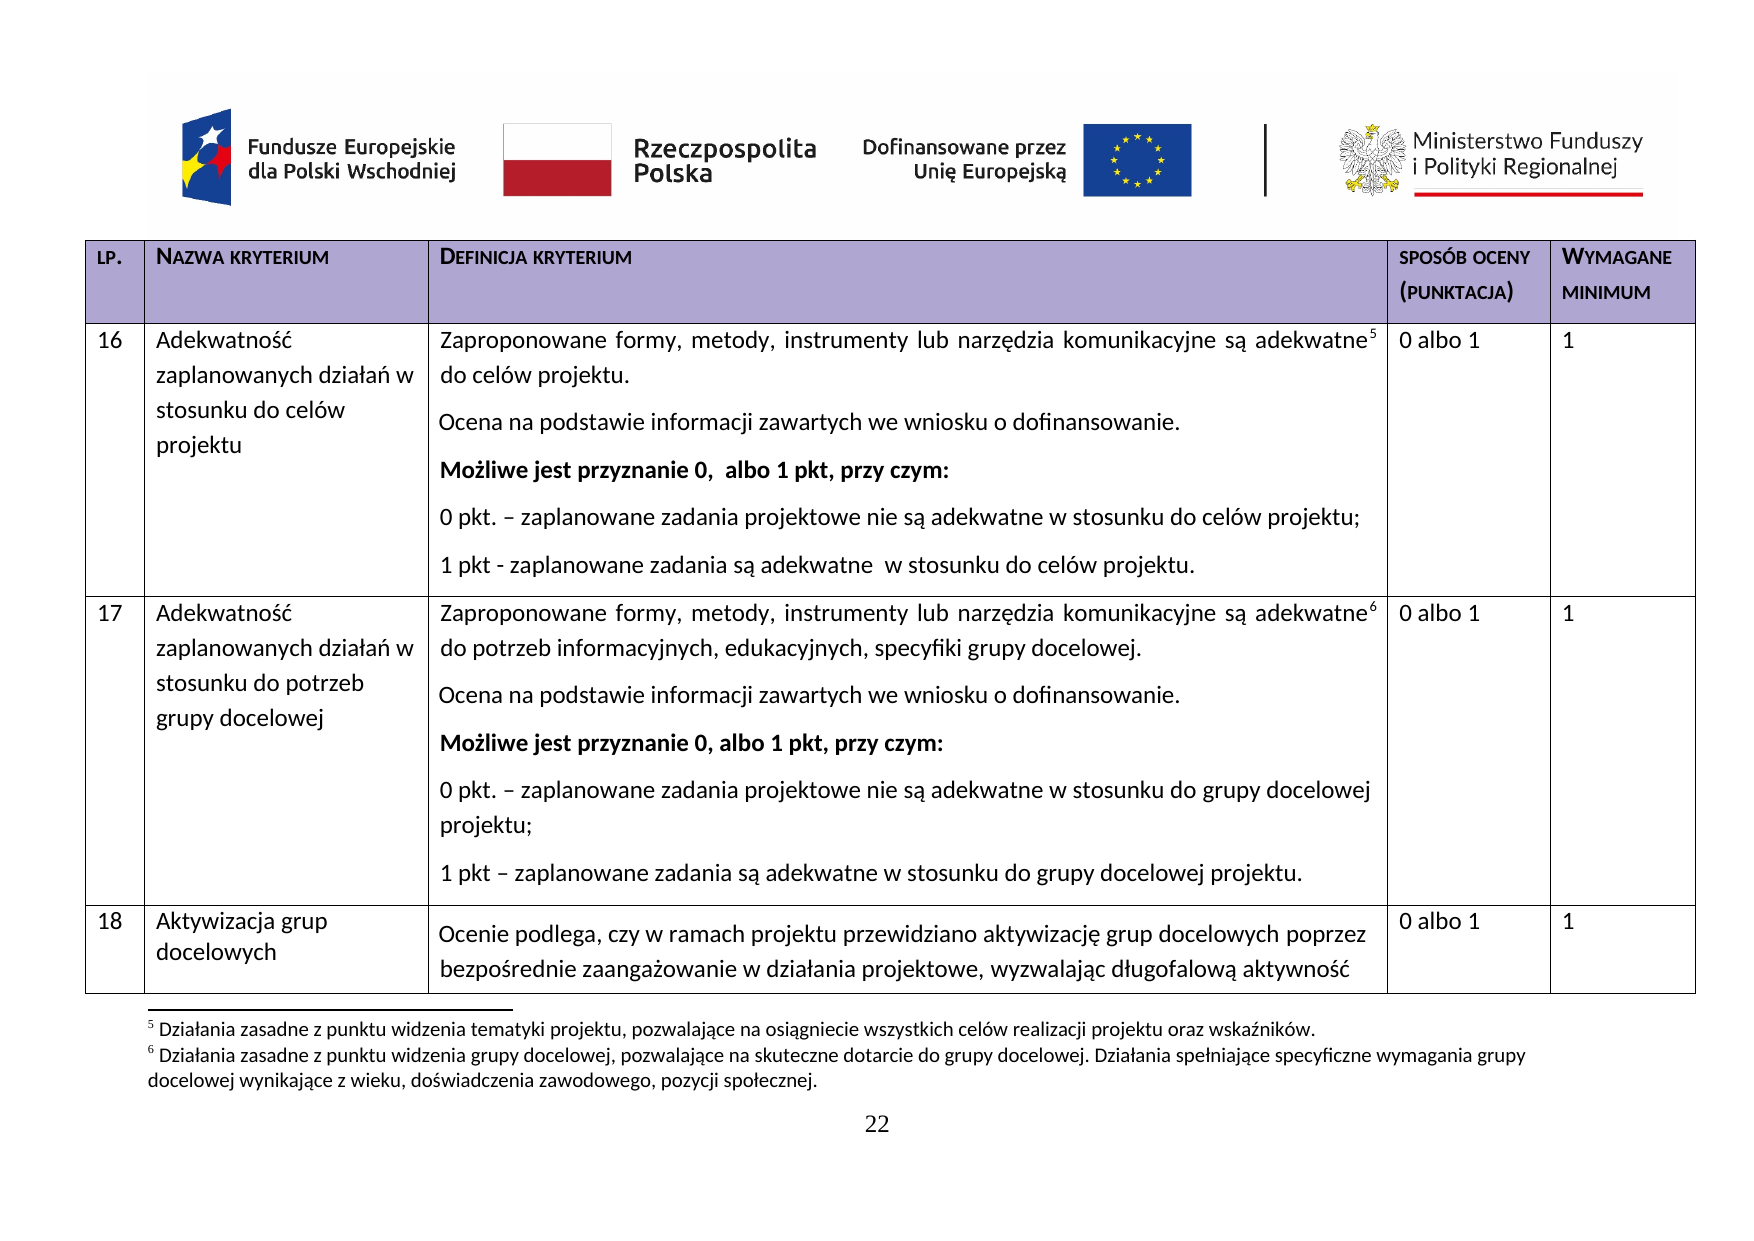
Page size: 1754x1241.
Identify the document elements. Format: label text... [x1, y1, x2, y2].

table_cell 1 [1551, 324, 1695, 596]
table_cell Zaproponowane formy, metody, instrumenty lub narzędzia komunikacyjne są adekwatne do celów projektu. Ocena na podstawie informacji zawartych we wniosku o dofinansowanie. Możliwe jest przyznanie 0, albo 1 pkt, przy czym: 0 pkt. – zaplanowane zadania projektowe nie są adekwatne w stosunku do celów projektu; 1 pkt - zaplanowane zadania są adekwatne w stosunku do celów projektu. [429, 324, 1387, 596]
picture [147, 73, 1678, 240]
table_cell 16 [86, 324, 144, 596]
table_cell 18 [86, 906, 144, 993]
table_cell 0 albo 1 [1388, 324, 1550, 596]
table_cell Aktywizacja grup docelowych [145, 906, 428, 993]
table_cell 0 albo 1 [1388, 906, 1550, 993]
table_cell Zaproponowane formy, metody, instrumenty lub narzędzia komunikacyjne są adekwatne do potrzeb informacyjnych, edukacyjnych, specyfiki grupy docelowej. Ocena na podstawie informacji zawartych we wniosku o dofinansowanie. Możliwe jest przyznanie 0, albo 1 pkt, przy czym: 0 pkt. – zaplanowane zadania projektowe nie są adekwatne w stosunku do grupy docelowej projektu; 1 pkt – zaplanowane zadania są adekwatne w stosunku do grupy docelowej projektu. [429, 597, 1387, 904]
table_cell Adekwatność zaplanowanych działań w stosunku do celów projektu [145, 324, 428, 596]
table_header Nazwa kryterium [145, 241, 428, 323]
table_header sposób oceny (punktacja) [1388, 241, 1550, 323]
table_header lp. [86, 241, 144, 323]
table_cell 1 [1551, 906, 1695, 993]
table_cell 1 [1551, 597, 1695, 904]
table_header Definicja kryterium [429, 241, 1387, 323]
table_cell 17 [86, 597, 144, 904]
table_cell Adekwatność zaplanowanych działań w stosunku do potrzeb grupy docelowej [145, 597, 428, 904]
table_cell 0 albo 1 [1388, 597, 1550, 904]
table_header Wymagane minimum [1551, 241, 1695, 323]
